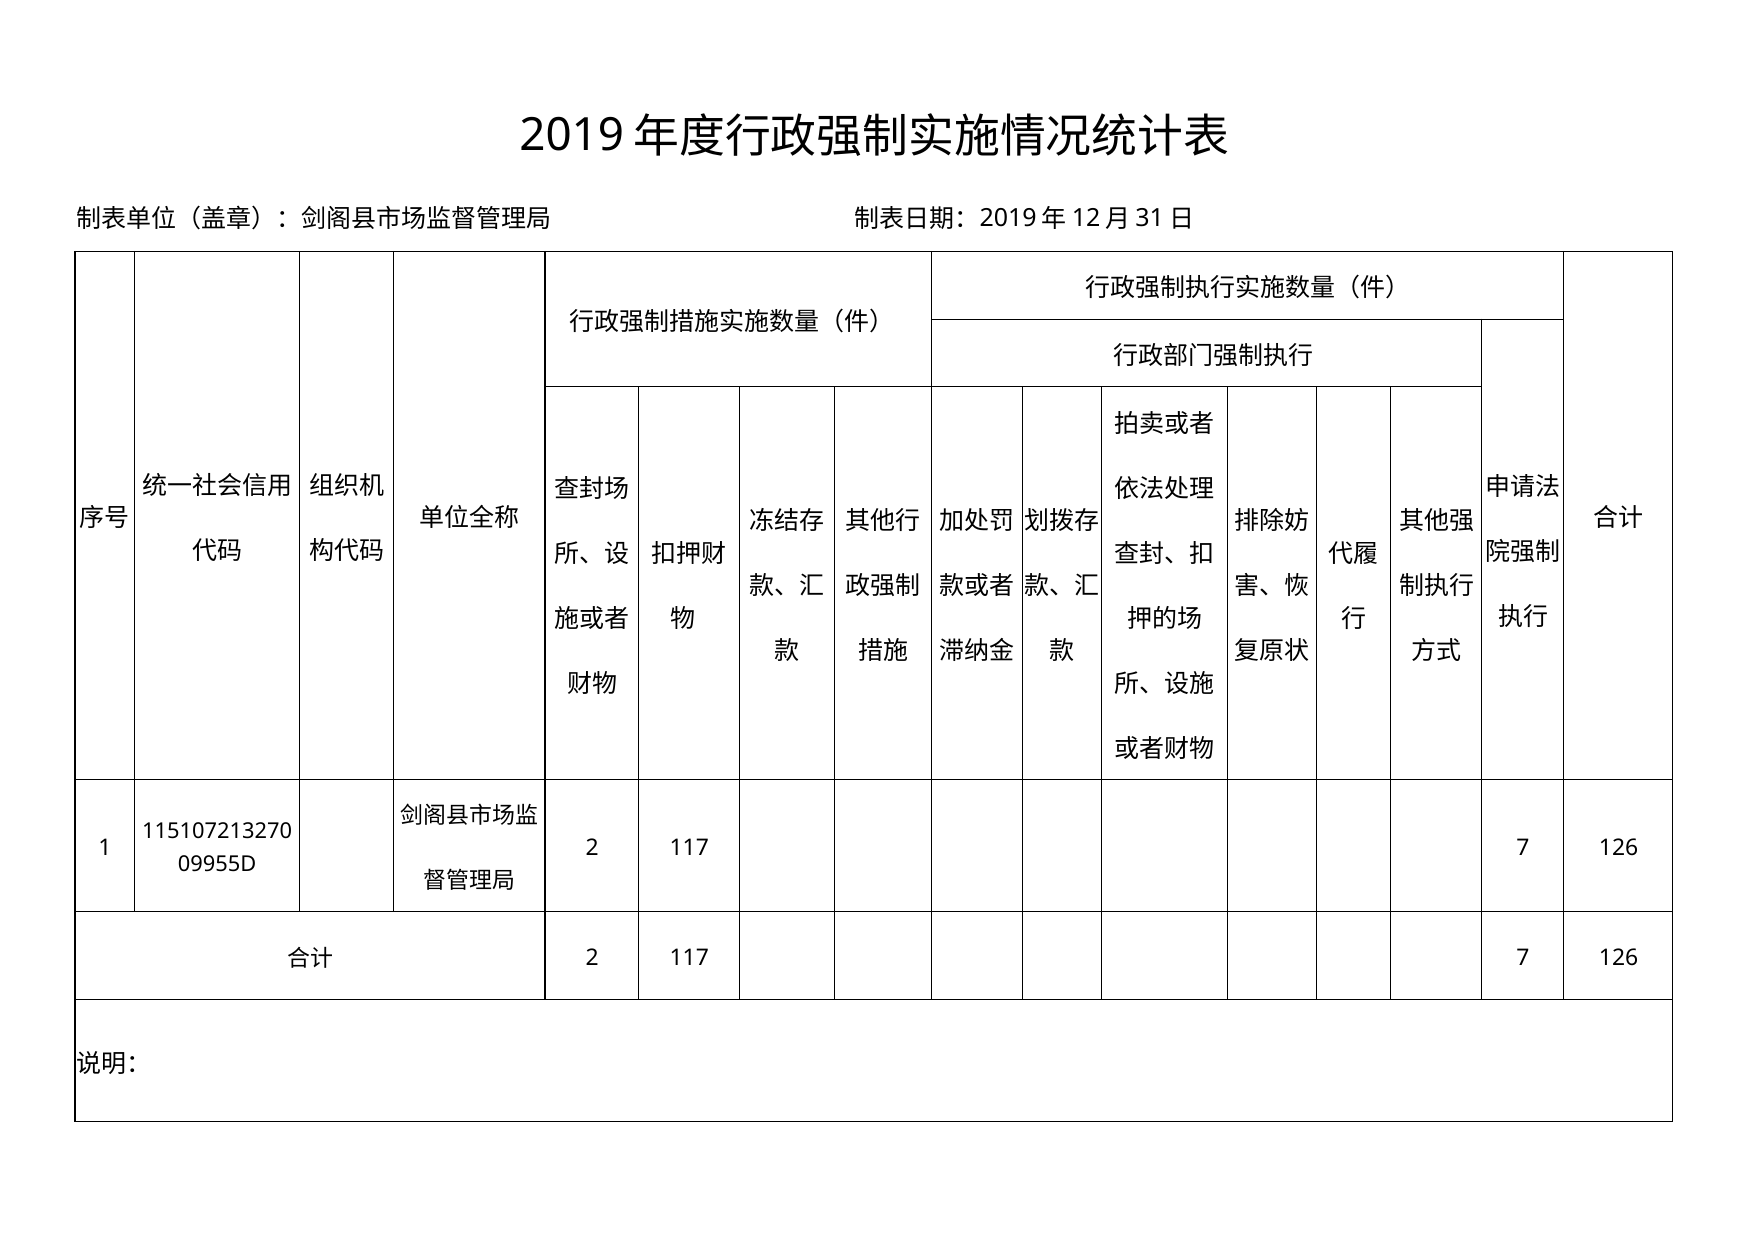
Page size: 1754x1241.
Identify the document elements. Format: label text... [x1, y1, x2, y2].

table_cell 冻结存款、汇款 [740, 387, 834, 779]
table_cell 序号 [76, 252, 134, 779]
table_cell 加处罚款或者滞纳金 [932, 387, 1022, 779]
table_cell 126 [1564, 912, 1672, 999]
table_cell 统一社会信用代码 [135, 252, 299, 779]
table_cell 代履行 [1317, 387, 1390, 779]
table_cell 拍卖或者依法处理查封、扣押的场所、设施或者财物 [1102, 387, 1227, 779]
table_cell [932, 912, 1022, 999]
table_cell [835, 912, 931, 999]
table_cell 117 [639, 780, 739, 911]
table_cell 剑阁县市场监督管理局 [394, 780, 544, 911]
table_cell 11510721327009955D [135, 780, 299, 911]
table_cell [1023, 780, 1101, 911]
table_cell [740, 780, 834, 911]
table_cell 行政强制执行实施数量（件） [932, 252, 1563, 318]
table_cell [1023, 912, 1101, 999]
table_cell [1391, 780, 1481, 911]
table_cell 行政部门强制执行 [932, 320, 1481, 386]
table_cell 2 [546, 780, 638, 911]
table_cell 117 [639, 912, 739, 999]
table_cell [1391, 912, 1481, 999]
table_cell [1228, 912, 1316, 999]
table_cell 合计 [1564, 252, 1672, 779]
table_header 2019年度行政强制实施情况统计表 [75, 82, 1673, 181]
table_cell [932, 780, 1022, 911]
table_cell 扣押财物 [639, 387, 739, 779]
table_cell 7 [1482, 780, 1563, 911]
table_cell [1102, 912, 1227, 999]
table_cell [1228, 780, 1316, 911]
table_cell 7 [1482, 912, 1563, 999]
table_cell 排除妨害、恢复原状 [1228, 387, 1316, 779]
table_cell [1317, 912, 1390, 999]
table_cell 其他行政强制措施 [835, 387, 931, 779]
table_cell 合计 [76, 912, 544, 999]
table_cell [740, 912, 834, 999]
table_cell 行政强制措施实施数量（件） [546, 252, 931, 386]
table_cell [1102, 780, 1227, 911]
table_cell 划拨存款、汇款 [1023, 387, 1101, 779]
table_cell 组织机构代码 [300, 252, 393, 779]
table_cell 1 [76, 780, 134, 911]
table_cell 查封场所、设施或者财物 [546, 387, 638, 779]
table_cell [76, 1000, 1672, 1121]
table_cell 2 [546, 912, 638, 999]
table_cell [1317, 780, 1390, 911]
table_cell 制表单位（盖章）：剑阁县市场监督管理局 制表日期：2019年12月31日 [75, 181, 1673, 251]
table_cell [300, 780, 393, 911]
table_cell 单位全称 [394, 252, 544, 779]
table_cell 126 [1564, 780, 1672, 911]
table_cell 申请法院强制执行 [1482, 320, 1563, 779]
table_cell [835, 780, 931, 911]
table_cell 其他强制执行方式 [1391, 387, 1481, 779]
